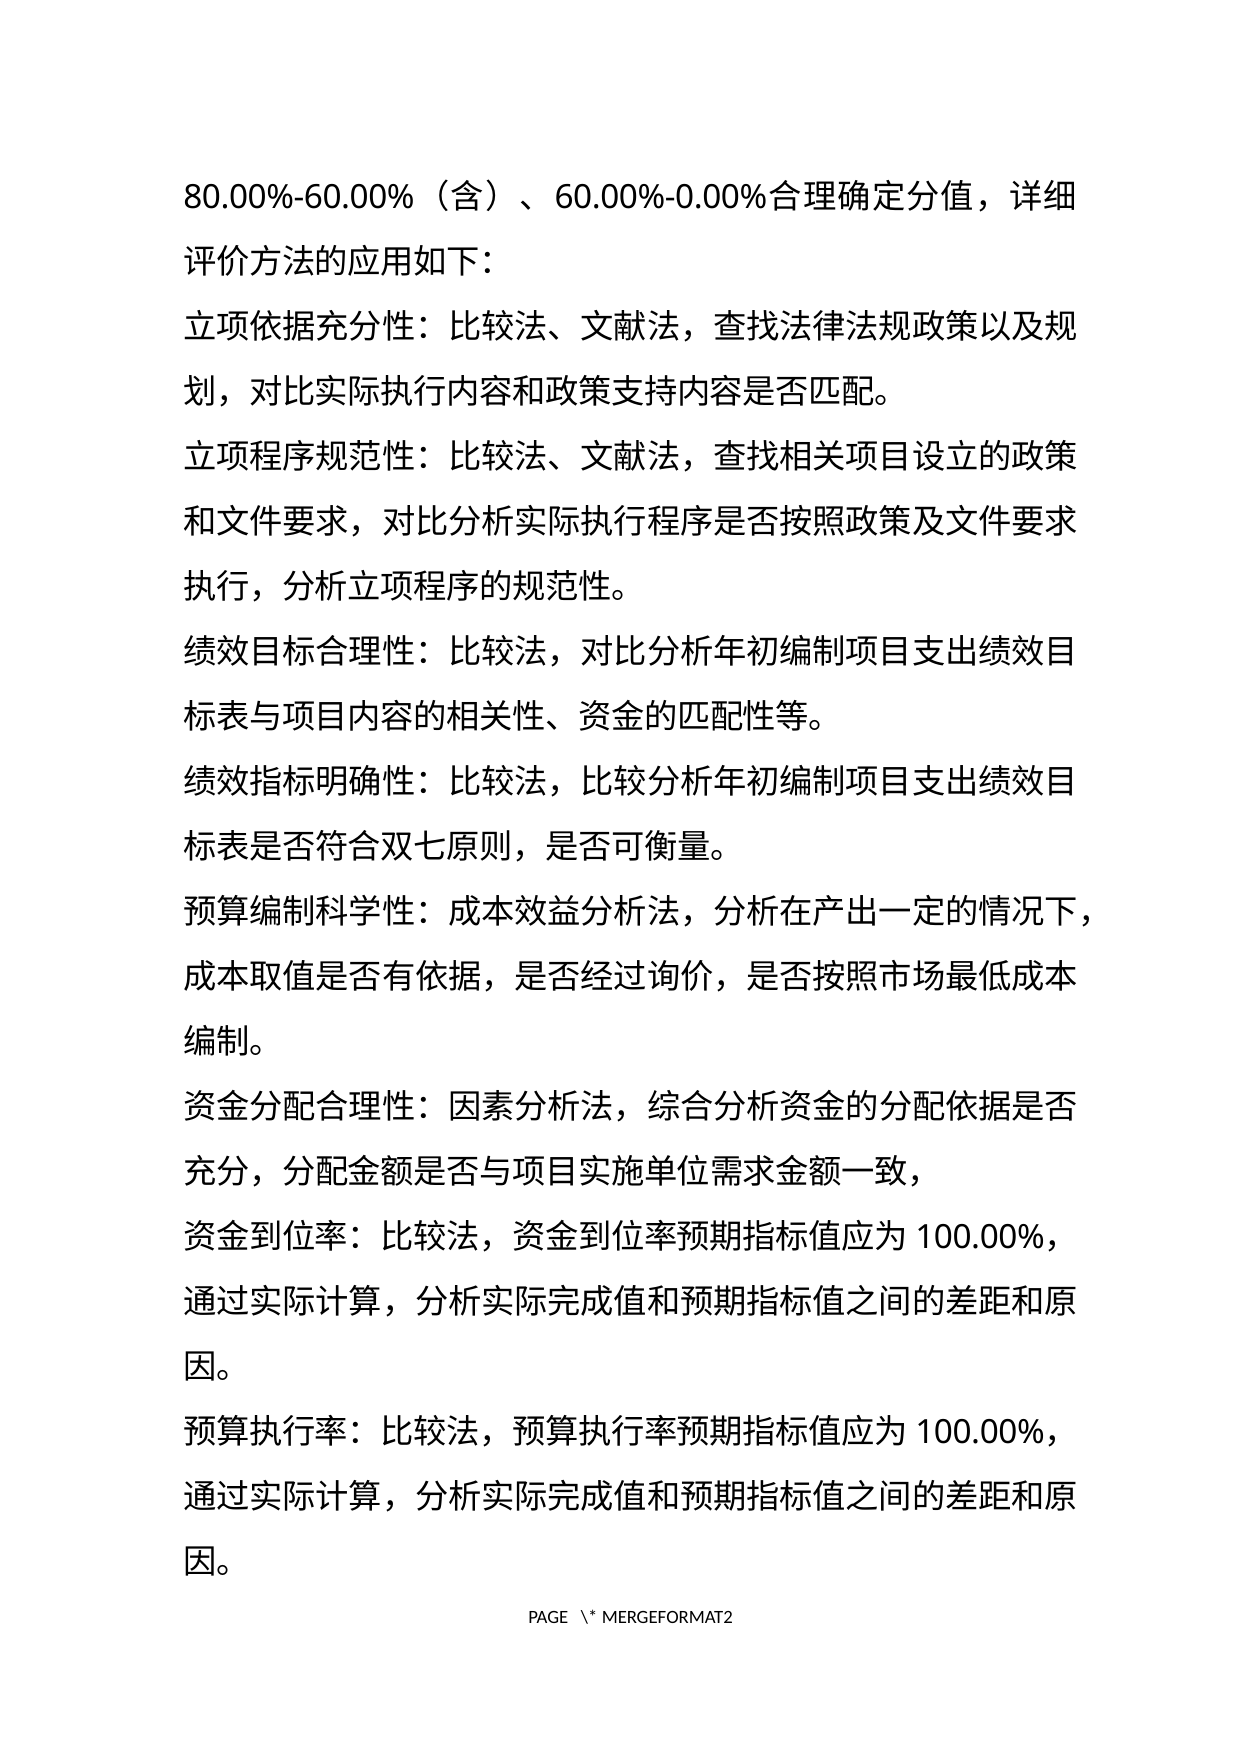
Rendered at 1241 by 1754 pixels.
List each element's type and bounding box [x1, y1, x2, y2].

text [183, 162, 1078, 1592]
